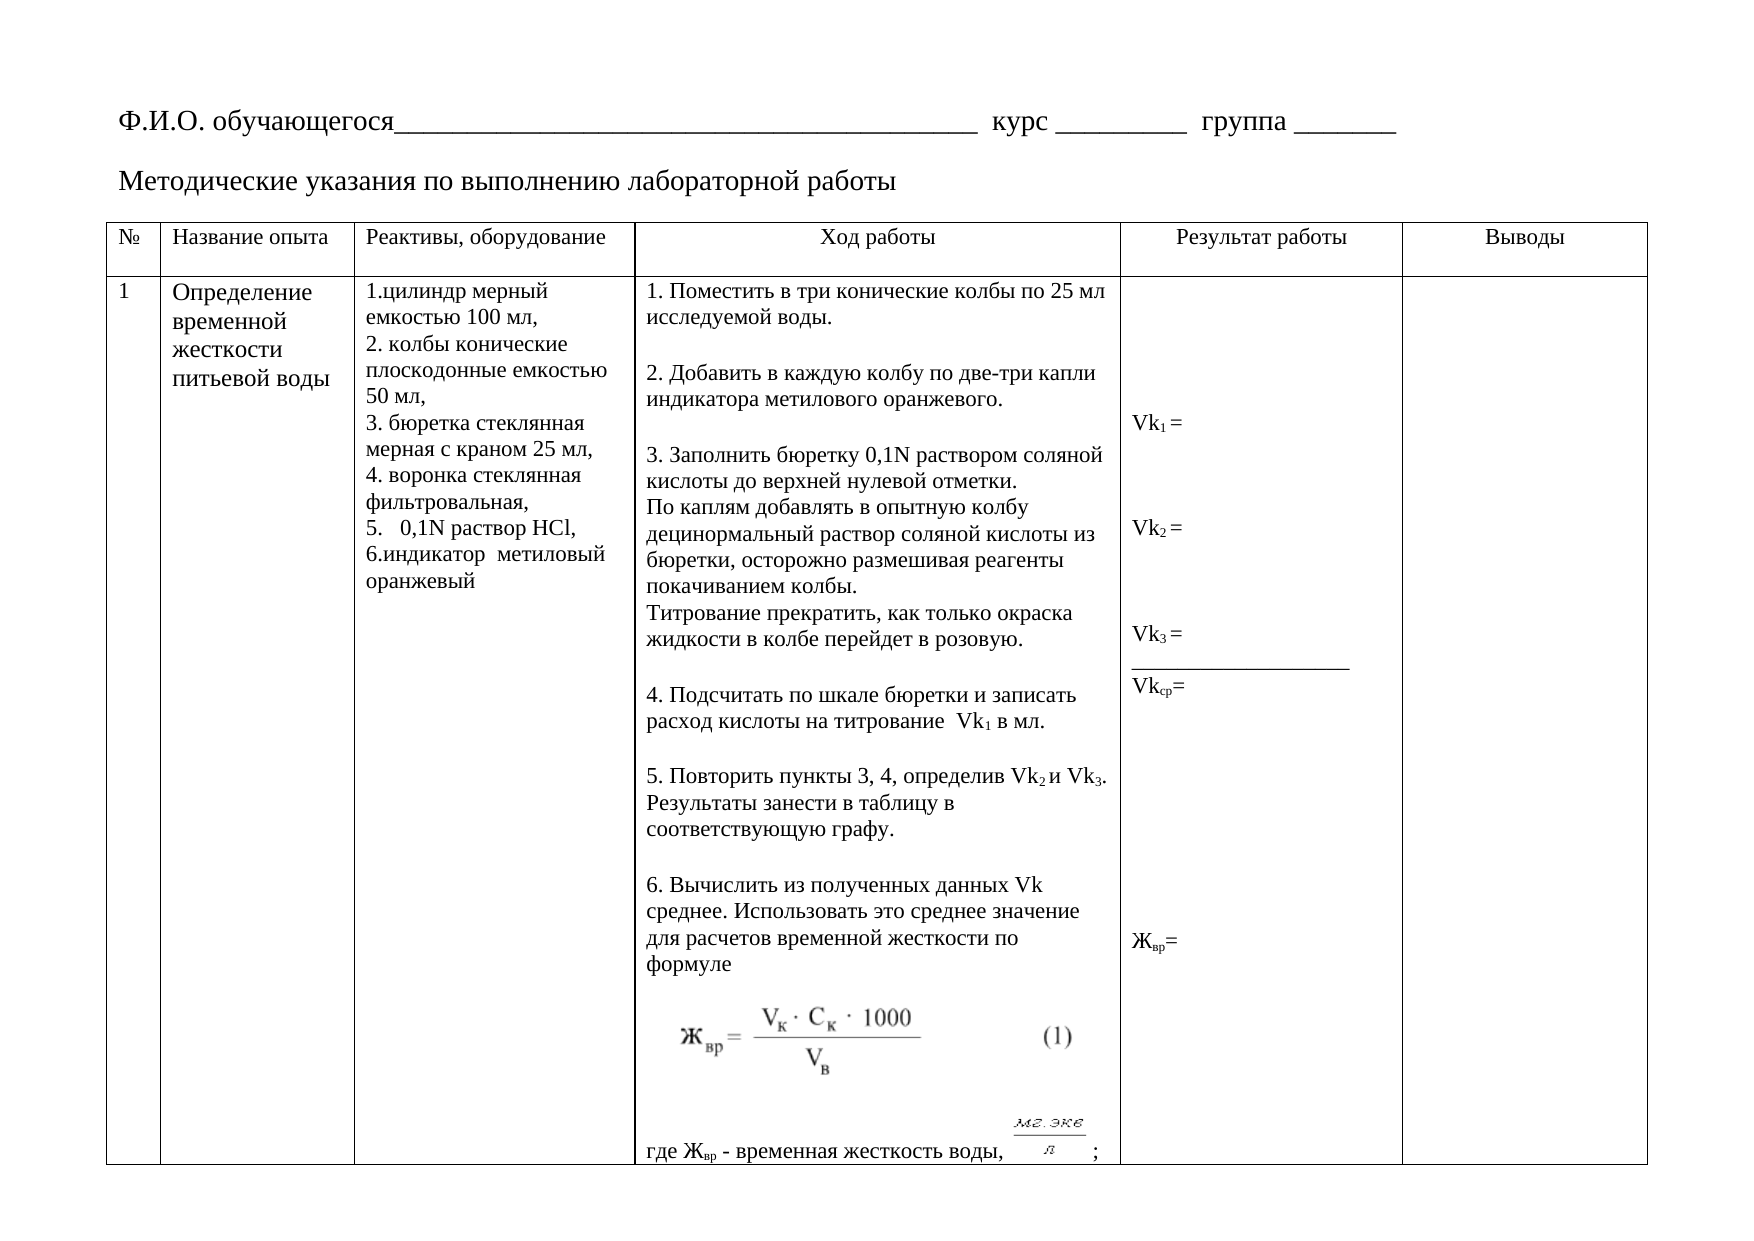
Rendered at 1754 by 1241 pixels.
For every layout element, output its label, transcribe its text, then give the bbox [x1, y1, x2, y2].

table_header Выводы [1403, 223, 1647, 276]
table_header Ход работы [636, 223, 1120, 276]
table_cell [1121, 277, 1402, 1164]
table_cell 1 [107, 277, 160, 1164]
table_header Название опыта [161, 223, 354, 276]
table_cell [1403, 277, 1647, 1164]
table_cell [636, 277, 1120, 1164]
table_header Реактивы, оборудование [355, 223, 634, 276]
picture [1009, 1108, 1093, 1159]
text Ф.И.О. обучающегося________________________________________ курс _________ группа _______ [118, 103, 1636, 137]
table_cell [161, 277, 354, 1164]
text Методические указания по выполнению лабораторной работы [118, 163, 1636, 196]
table_header Результат работы [1121, 223, 1402, 276]
picture [678, 1005, 1077, 1080]
table_header № [107, 223, 160, 276]
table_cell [355, 277, 634, 1164]
